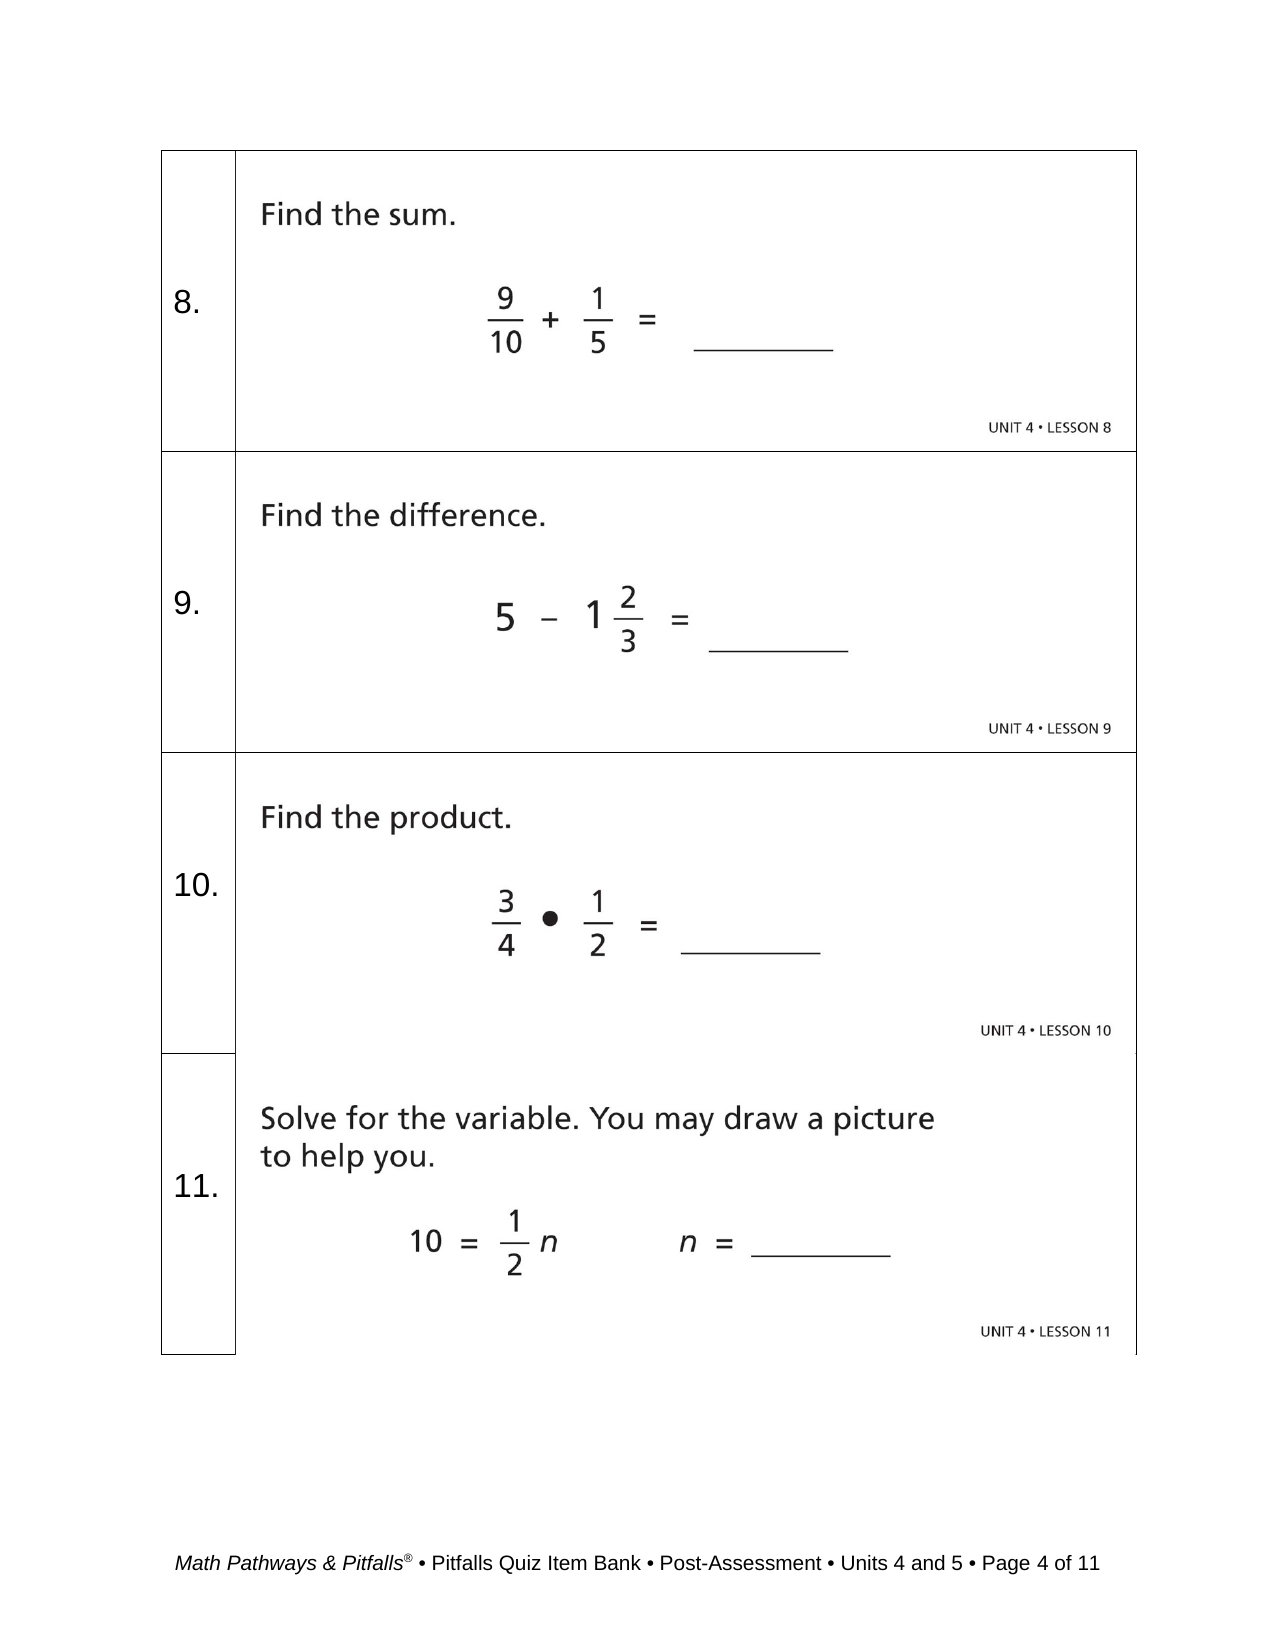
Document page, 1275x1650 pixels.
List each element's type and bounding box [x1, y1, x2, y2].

picture [235, 753, 1136, 1355]
table_cell [162, 151, 235, 451]
picture [235, 452, 1136, 752]
table_cell [162, 753, 235, 1053]
table_cell [162, 1054, 235, 1354]
picture [235, 151, 1136, 451]
table_cell [162, 452, 235, 752]
